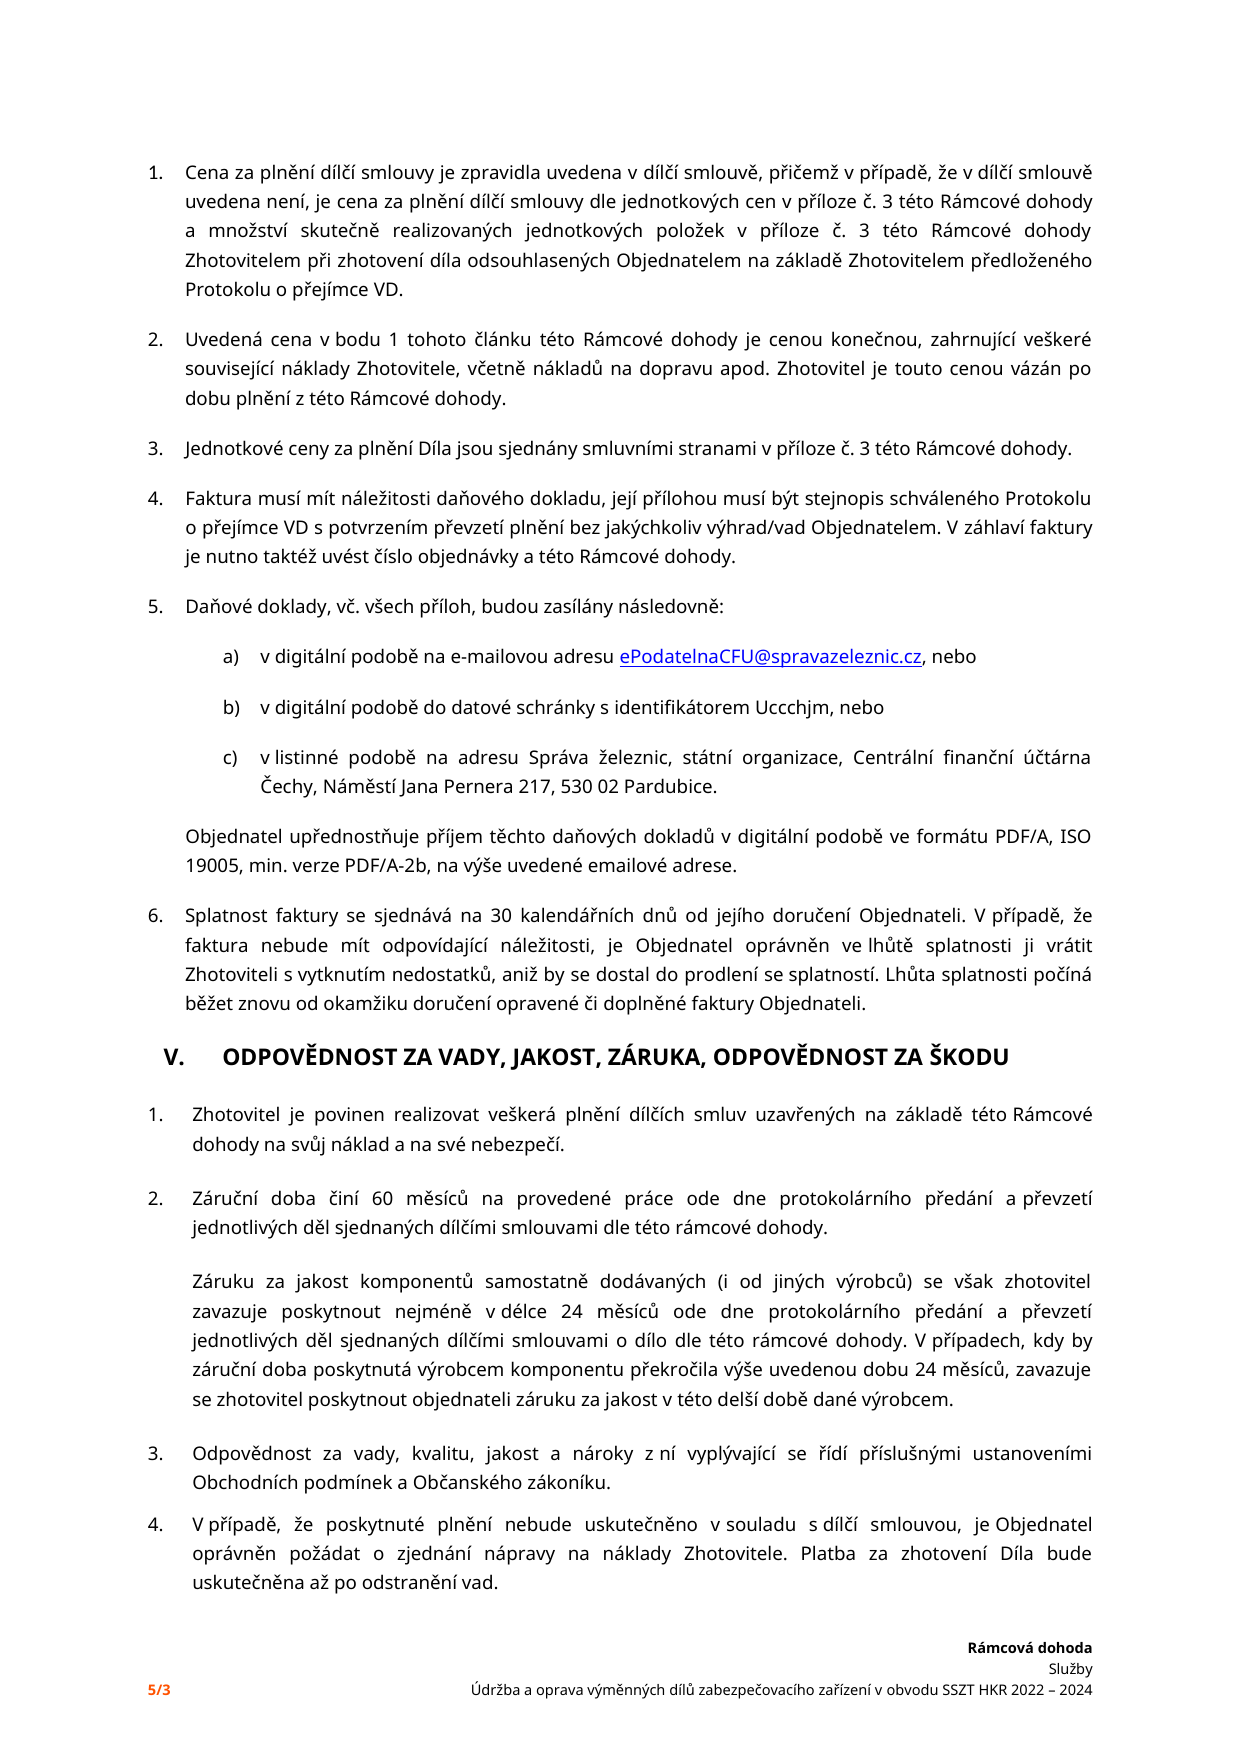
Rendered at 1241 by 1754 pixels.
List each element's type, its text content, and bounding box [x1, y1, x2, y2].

list v digitální podobě do datové schránky s identifikátorem Uccchjm, nebo [223, 694, 1093, 719]
list v listinné podobě na adresu Správa železnic, státní organizace, Centrální finanční účtárna Čechy, Náměstí Jana Pernera 217, 530 02 Pardubice. [223, 744, 1093, 799]
list Záruční doba činí 60 měsíců na provedené práce ode dne protokolárního předání a převzetí jednotlivých děl sjednaných dílčími smlouvami dle této rámcové dohody. [148, 1185, 1093, 1240]
list Faktura musí mít náležitosti daňového dokladu, její přílohou musí být stejnopis schváleného Protokolu o přejímce VD s potvrzením převzetí plnění bez jakýchkoliv výhrad/vad Objednatelem. V záhlaví faktury je nutno taktéž uvést číslo objednávky a této Rámcové dohody. [148, 485, 1093, 569]
list v digitální podobě na e-mailovou adresu ePodatelnaCFU@spravazeleznic.cz, nebo [223, 644, 1093, 669]
list V případě, že poskytnuté plnění nebude uskutečněno v souladu s dílčí smlouvou, je Objednatel oprávněn požádat o zjednání nápravy na náklady Zhotovitele. Platba za zhotovení Díla bude uskutečněna až po odstranění vad. [148, 1511, 1093, 1595]
list ODPOVĚDNOST ZA VADY, JAKOST, ZÁRUKA, ODPOVĚDNOST ZA ŠKODU [185, 1041, 1093, 1072]
list Objednatel upřednostňuje příjem těchto daňových dokladů v digitální podobě ve formátu PDF/A, ISO 19005, min. verze PDF/A-2b, na výše uvedené emailové adrese. [185, 823, 1093, 878]
list Jednotkové ceny za plnění Díla jsou sjednány smluvními stranami v příloze č. 3 této Rámcové dohody. [148, 435, 1093, 461]
list Cena za plnění dílčí smlouvy je zpravidla uvedena v dílčí smlouvě, přičemž v případě, že v dílčí smlouvě uvedena není, je cena za plnění dílčí smlouvy dle jednotkových cen v příloze č. 3 této Rámcové dohody a množství skutečně realizovaných jednotkových položek v příloze č. 3 této Rámcové dohody Zhotovitelem při zhotovení díla odsouhlasených Objednatelem na základě Zhotovitelem předloženého Protokolu o přejímce VD. [148, 159, 1093, 302]
text Záruku za jakost komponentů samostatně dodávaných (i od jiných výrobců) se však zhotovitel zavazuje poskytnout nejméně v délce 24 měsíců ode dne protokolárního předání a převzetí jednotlivých děl sjednaných dílčími smlouvami o dílo dle této rámcové dohody. V případech, kdy by záruční doba poskytnutá výrobcem komponentu překročila výše uvedenou dobu 24 měsíců, zavazuje se zhotovitel poskytnout objednateli záruku za jakost v této delší době dané výrobcem. [192, 1269, 1093, 1411]
list Splatnost faktury se sjednává na 30 kalendářních dnů od jejího doručení Objednateli. V případě, že faktura nebude mít odpovídající náležitosti, je Objednatel oprávněn ve lhůtě splatnosti ji vrátit Zhotoviteli s vytknutím nedostatků, aniž by se dostal do prodlení se splatností. Lhůta splatnosti počíná běžet znovu od okamžiku doručení opravené či doplněné faktury Objednateli. [148, 903, 1093, 1016]
list Odpovědnost za vady, kvalitu, jakost a nároky z ní vyplývající se řídí příslušnými ustanoveními Obchodních podmínek a Občanského zákoníku. [148, 1440, 1093, 1495]
list Zhotovitel je povinen realizovat veškerá plnění dílčích smluv uzavřených na základě této Rámcové dohody na svůj náklad a na své nebezpečí. [148, 1102, 1093, 1156]
list Daňové doklady, vč. všech příloh, budou zasílány následovně: [148, 594, 1093, 619]
list Uvedená cena v bodu 1 tohoto článku této Rámcové dohody je cenou konečnou, zahrnující veškeré související náklady Zhotovitele, včetně nákladů na dopravu apod. Zhotovitel je touto cenou vázán po dobu plnění z této Rámcové dohody. [148, 326, 1093, 410]
